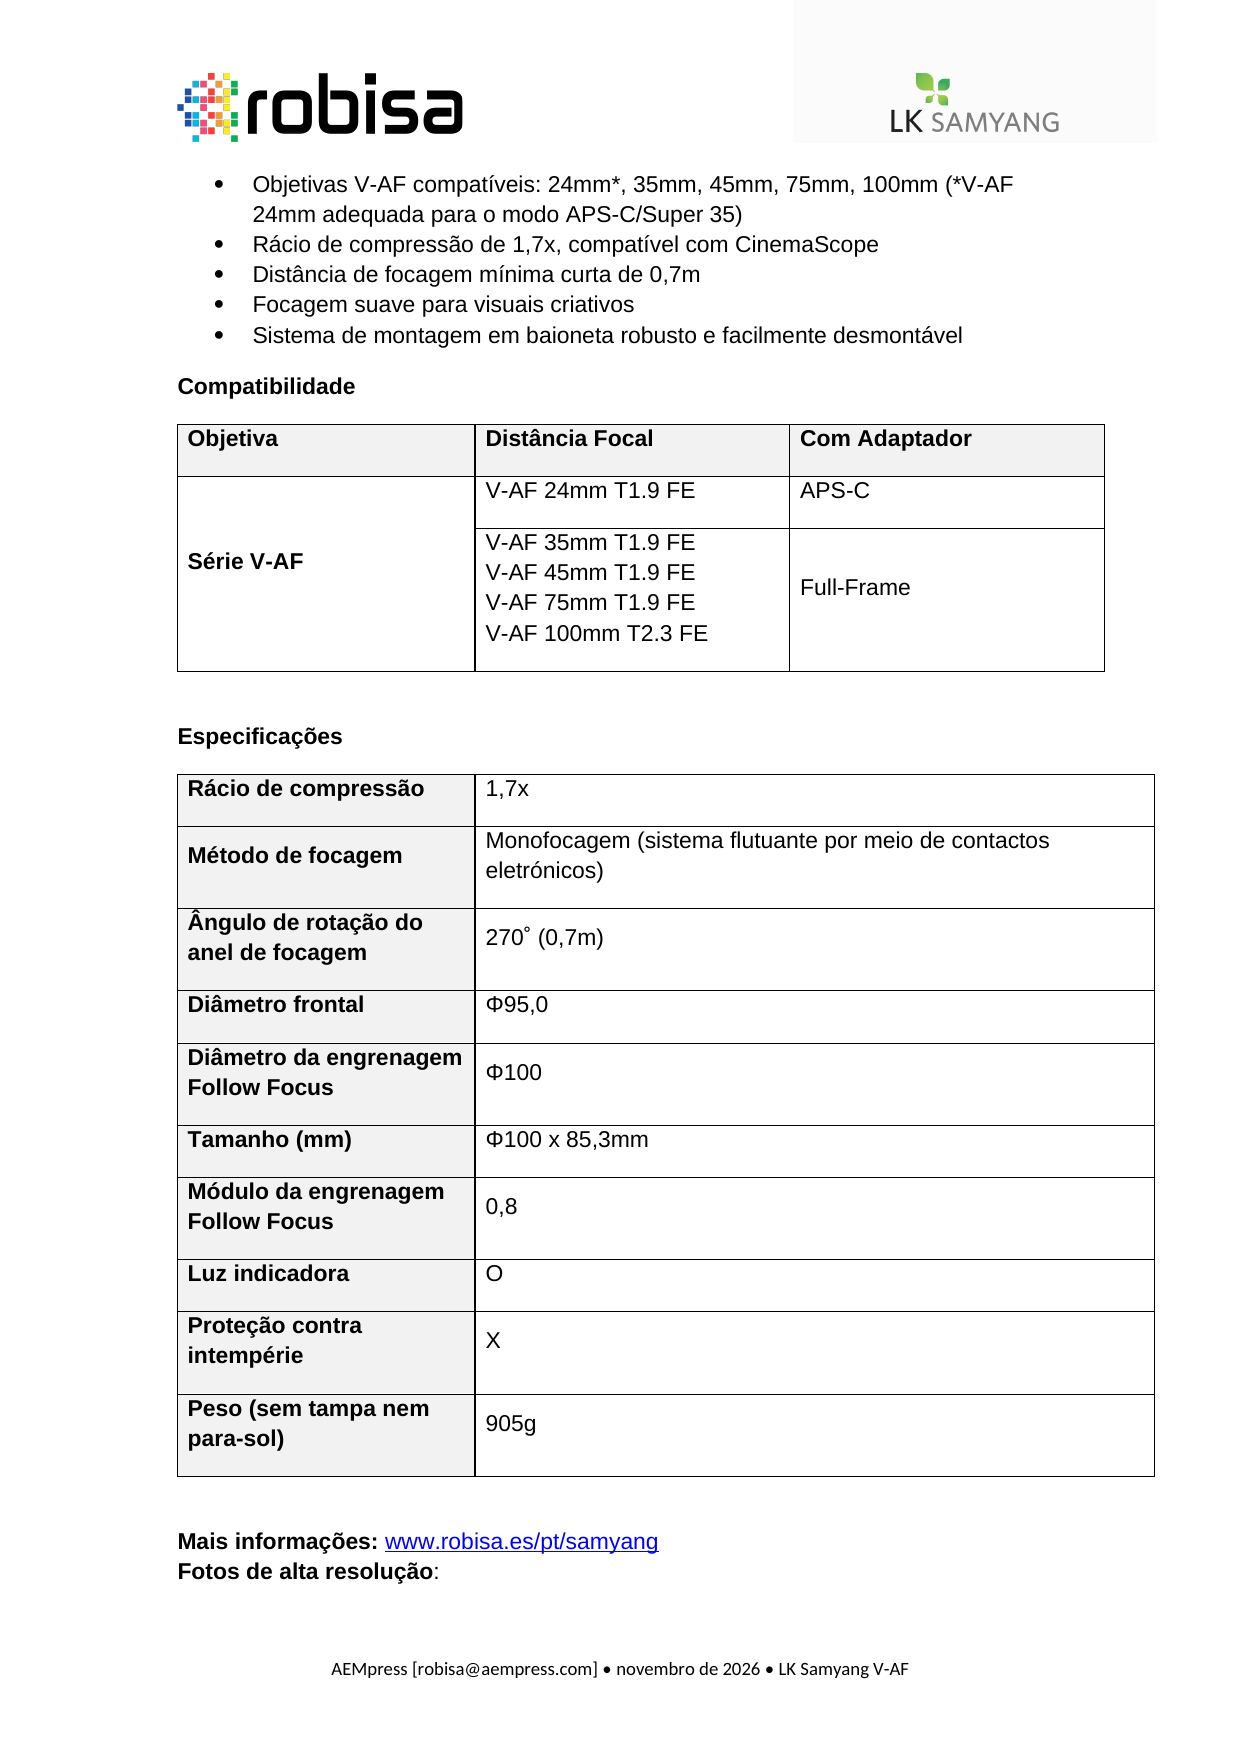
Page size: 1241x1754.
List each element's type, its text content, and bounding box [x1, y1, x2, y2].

table_cell Φ100 x 85,3mm [476, 1126, 1154, 1177]
text Especificações [177, 723, 1063, 749]
table_cell Peso (sem tampa nem para-sol) [178, 1395, 474, 1476]
text Mais informações: www.robisa.es/pt/samyang Fotos de alta resolução: [177, 1528, 1063, 1584]
table_header 1,7x [476, 775, 1154, 826]
table_cell O [476, 1260, 1154, 1311]
table_cell 905g [476, 1395, 1154, 1476]
table_header Com Adaptador [790, 425, 1104, 476]
list Sistema de montagem em baioneta robusto e facilmente desmontável [215, 322, 1063, 348]
table_cell Diâmetro frontal [178, 991, 474, 1042]
table_cell Luz indicadora [178, 1260, 474, 1311]
list Objetivas V-AF compatíveis: 24mm*, 35mm, 45mm, 75mm, 100mm (*V-AF 24mm adequada para o modo APS-C/Super 35) [215, 171, 1063, 227]
table_cell Método de focagem [178, 827, 474, 908]
table_cell V-AF 24mm T1.9 FE [476, 477, 789, 528]
table_cell Módulo da engrenagem Follow Focus [178, 1178, 474, 1259]
table_header Objetiva [178, 425, 474, 476]
table_cell Diâmetro da engrenagem Follow Focus [178, 1044, 474, 1125]
list Focagem suave para visuais criativos [215, 291, 1063, 318]
table_cell 270˚ (0,7m) [476, 909, 1154, 990]
list Distância de focagem mínima curta de 0,7m [215, 261, 1063, 287]
table_cell X [476, 1312, 1154, 1393]
table_header Rácio de compressão [178, 775, 474, 826]
picture [177, 73, 463, 143]
table_cell Série V-AF [178, 477, 474, 671]
text Compatibilidade [177, 373, 1063, 399]
table_header Distância Focal [476, 425, 789, 476]
table_cell Φ100 [476, 1044, 1154, 1125]
table_cell Monofocagem (sistema flutuante por meio de contactos eletrónicos) [476, 827, 1154, 908]
picture [793, 0, 1157, 143]
table_cell Full-Frame [790, 529, 1104, 671]
list Rácio de compressão de 1,7x, compatível com CinemaScope [215, 231, 1063, 257]
table_cell Tamanho (mm) [178, 1126, 474, 1177]
table_cell 0,8 [476, 1178, 1154, 1259]
table_cell Ângulo de rotação do anel de focagem [178, 909, 474, 990]
table_cell APS-C [790, 477, 1104, 528]
table_cell V-AF 35mm T1.9 FE V-AF 45mm T1.9 FE V-AF 75mm T1.9 FE V-AF 100mm T2.3 FE [476, 529, 789, 671]
table_cell Proteção contra intempérie [178, 1312, 474, 1393]
table_cell Φ95,0 [476, 991, 1154, 1042]
